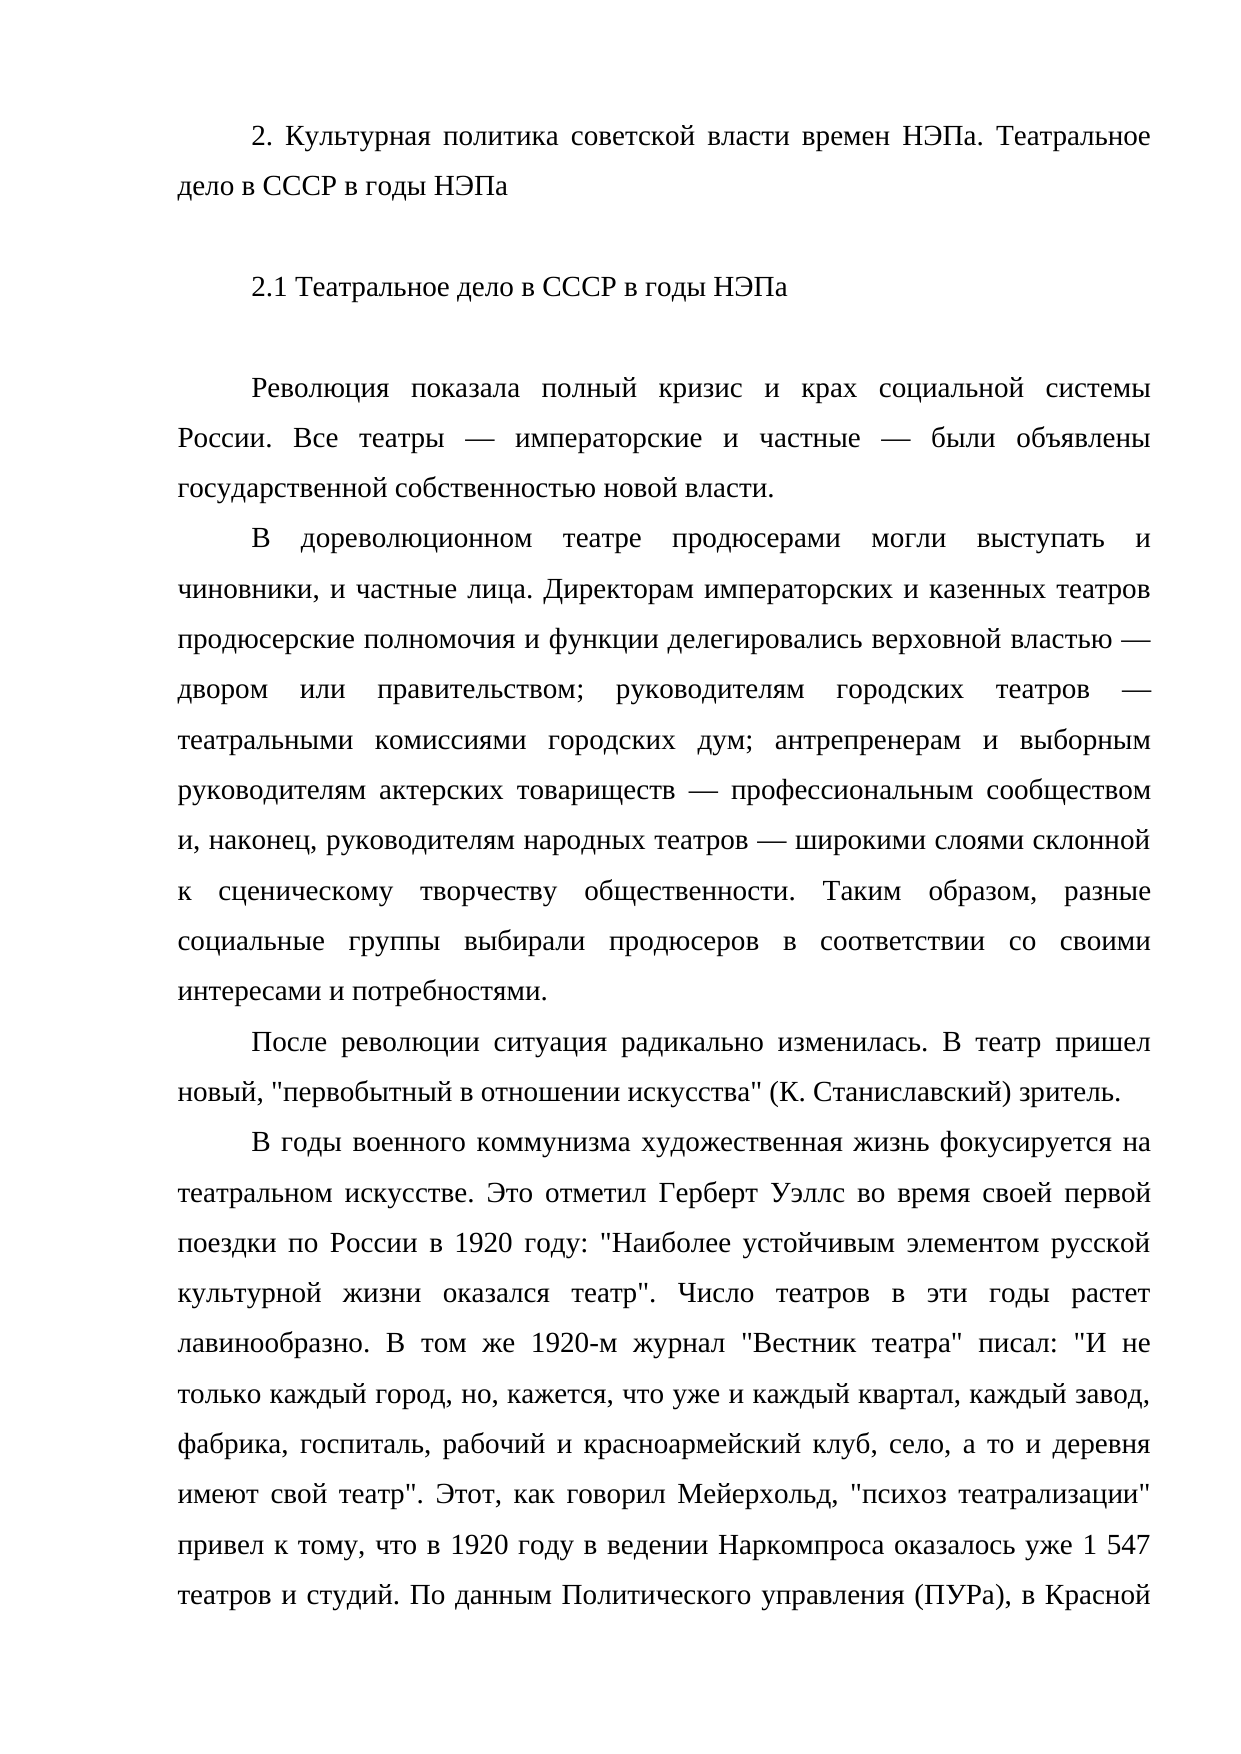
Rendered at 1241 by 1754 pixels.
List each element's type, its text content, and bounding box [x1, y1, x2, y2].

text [177, 1124, 1152, 1611]
text После революции ситуация радикально изменилась. В театр пришел новый, "первобытный в отношении искусства" (К. Станиславский) зритель. [177, 1024, 1152, 1108]
text Революция показала полный кризис и крах социальной системы России. Все театры — императорские и частные — были объявлены государственной собственностью новой власти. [177, 370, 1152, 504]
subtitle 2.1 Театральное дело в СССР в годы НЭПа [177, 269, 1152, 303]
text В дореволюционном театре продюсерами могли выступать и чиновники, и частные лица. Директорам императорских и казенных театров продюсерские полномочия и функции делегировались верховной властью — двором или правительством; руководителям городских театров — театральными комиссиями городских дум; антрепренерам и выборным руководителям актерских товариществ — профессиональным сообществом и, наконец, руководителям народных театров — широкими слоями склонной к сценическому творчеству общественности. Таким образом, разные социальные группы выбирали продюсеров в соответствии со своими интересами и потребностями. [177, 521, 1152, 1007]
subtitle 2. Культурная политика советской власти времен НЭПа. Театральное дело в СССР в годы НЭПа [177, 118, 1152, 202]
